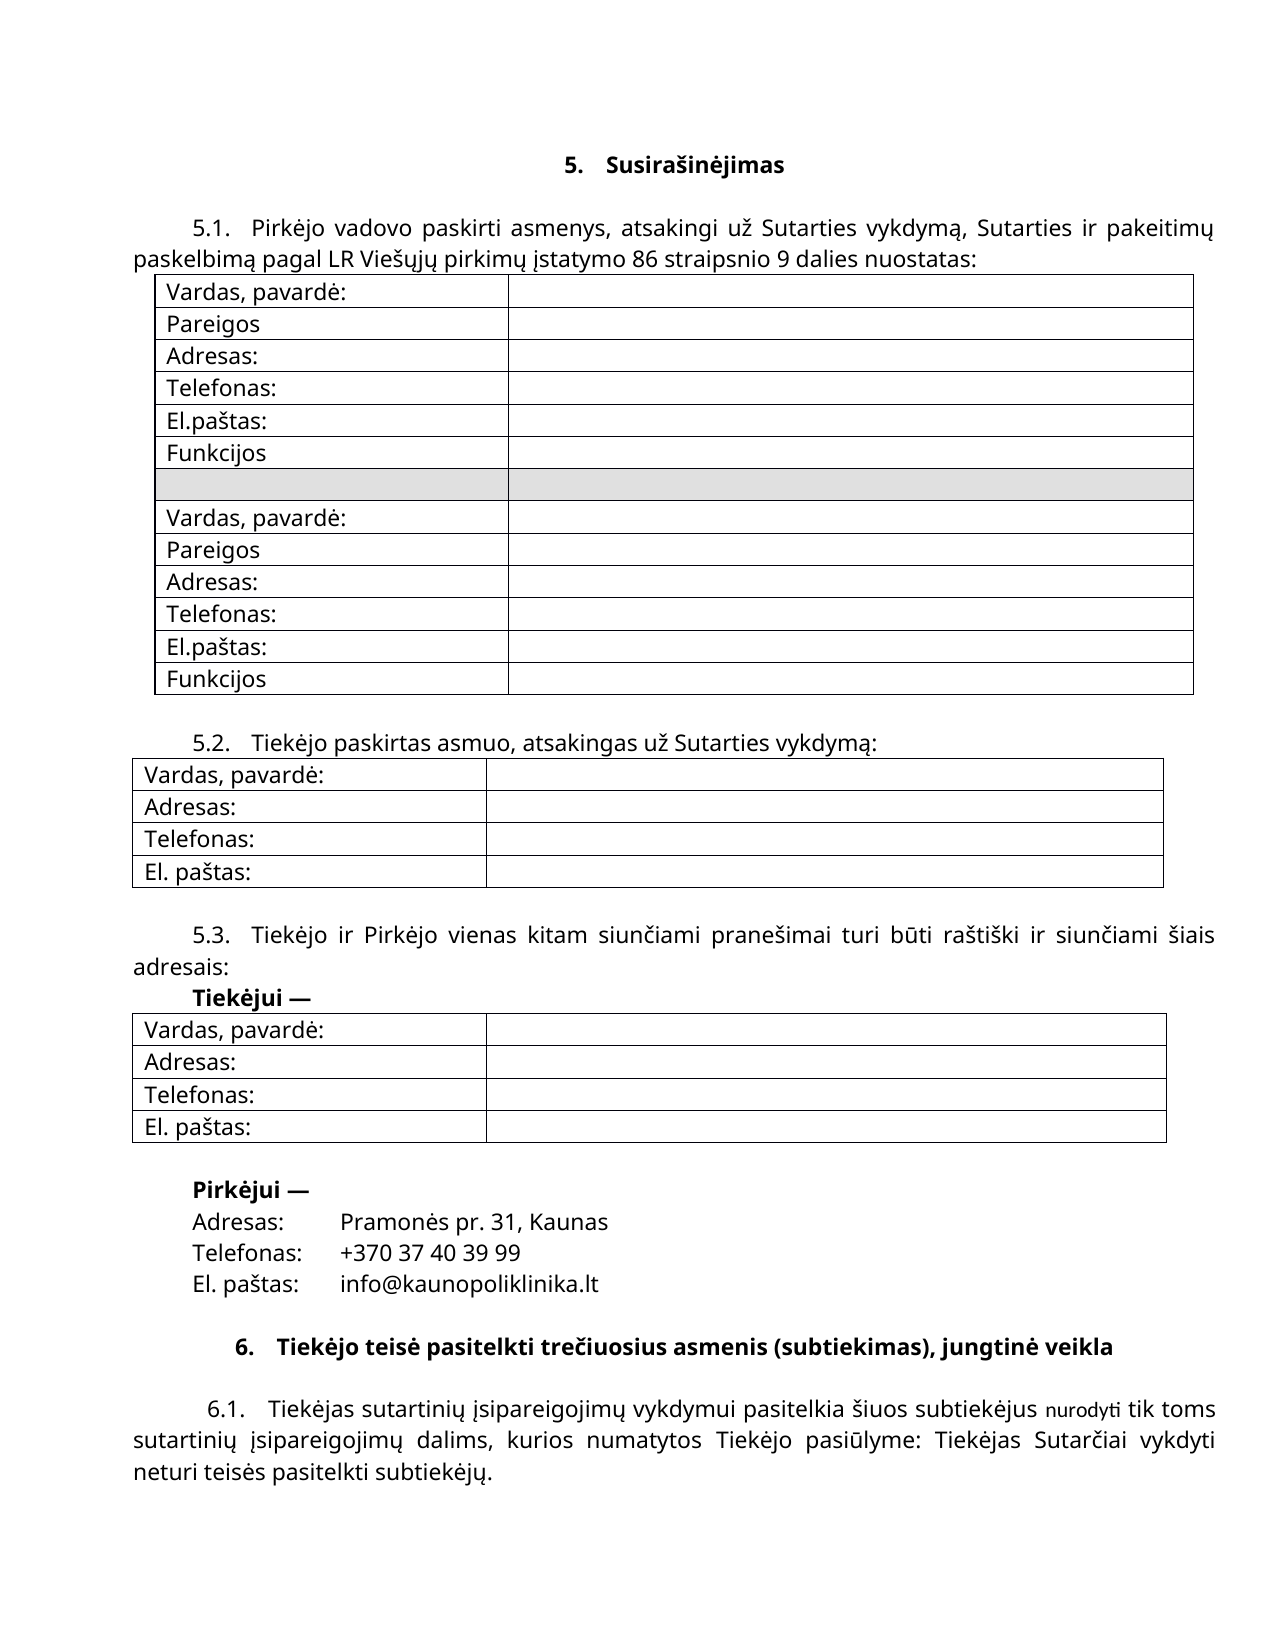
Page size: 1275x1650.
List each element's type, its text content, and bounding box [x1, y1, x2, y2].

table_cell El. paštas: [133, 856, 486, 887]
list Pirkėjo vadovo paskirti asmenys, atsakingi už Sutarties vykdymą, Sutarties ir pakeitimų paskelbimą pagal LR Viešųjų pirkimų įstatymo 86 straipsnio 9 dalies nuostatas: [133, 212, 1216, 274]
table_cell [509, 437, 1193, 468]
table_cell El. paštas: [133, 1111, 486, 1142]
table_cell [509, 340, 1193, 371]
table_cell [487, 1046, 1166, 1077]
table_cell Pareigos [156, 308, 508, 339]
table_cell [487, 1079, 1166, 1110]
table_cell [509, 405, 1193, 436]
list Tiekėjo teisė pasitelkti trečiuosius asmenis (subtiekimas), jungtinė veikla [133, 1331, 1216, 1362]
table_cell [487, 856, 1163, 887]
table_cell Funkcijos [156, 663, 508, 694]
table_cell Adresas: [156, 566, 508, 597]
table_cell [509, 663, 1193, 694]
table_cell Adresas: [156, 340, 508, 371]
text Adresas: Pramonės pr. 31, Kaunas [133, 1206, 1216, 1237]
table_cell [509, 469, 1193, 500]
list Tiekėjas sutartinių įsipareigojimų vykdymui pasitelkia šiuos subtiekėjus tik toms sutartinių įsipareigojimų dalims, kurios numatytos Tiekėjo pasiūlyme: Tiekėjas Sutarčiai vykdyti neturi teisės pasitelkti subtiekėjų. [133, 1393, 1216, 1487]
table_cell Vardas, pavardė: [156, 501, 508, 533]
text Telefonas: +370 37 40 39 99 [133, 1237, 1216, 1268]
table_header Vardas, pavardė: [133, 1014, 486, 1045]
list Tiekėjo paskirtas asmuo, atsakingas už Sutarties vykdymą: [192, 726, 1216, 758]
table_cell Telefonas: [156, 598, 508, 629]
text El. paštas: info@kaunopoliklinika.lt [133, 1268, 1216, 1299]
table_cell [509, 566, 1193, 597]
table_cell [487, 823, 1163, 854]
table_cell Adresas: [133, 1046, 486, 1077]
table_cell [487, 1111, 1166, 1142]
text Pirkėjui — [133, 1174, 1216, 1206]
table_header Vardas, pavardė: [133, 759, 486, 790]
table_header [487, 1014, 1166, 1045]
table_cell Funkcijos [156, 437, 508, 468]
table_header [509, 275, 1193, 307]
list Susirašinėjimas [133, 149, 1216, 181]
table_cell [509, 631, 1193, 662]
table_cell Telefonas: [133, 823, 486, 854]
table_cell [509, 501, 1193, 533]
table_cell El.paštas: [156, 631, 508, 662]
table_cell [156, 469, 508, 500]
table_cell [509, 534, 1193, 565]
text Tiekėjui — [133, 982, 1216, 1013]
table_cell El.paštas: [156, 405, 508, 436]
table_cell [487, 791, 1163, 822]
table_cell Telefonas: [156, 372, 508, 403]
table_cell Telefonas: [133, 1079, 486, 1110]
list Tiekėjo ir Pirkėjo vienas kitam siunčiami pranešimai turi būti raštiški ir siunčiami šiais adresais: [133, 919, 1216, 982]
table_cell [509, 372, 1193, 403]
table_header [487, 759, 1163, 790]
table_cell Pareigos [156, 534, 508, 565]
table_cell Adresas: [133, 791, 486, 822]
table_cell [509, 308, 1193, 339]
table_header Vardas, pavardė: [156, 275, 508, 307]
table_cell [509, 598, 1193, 629]
